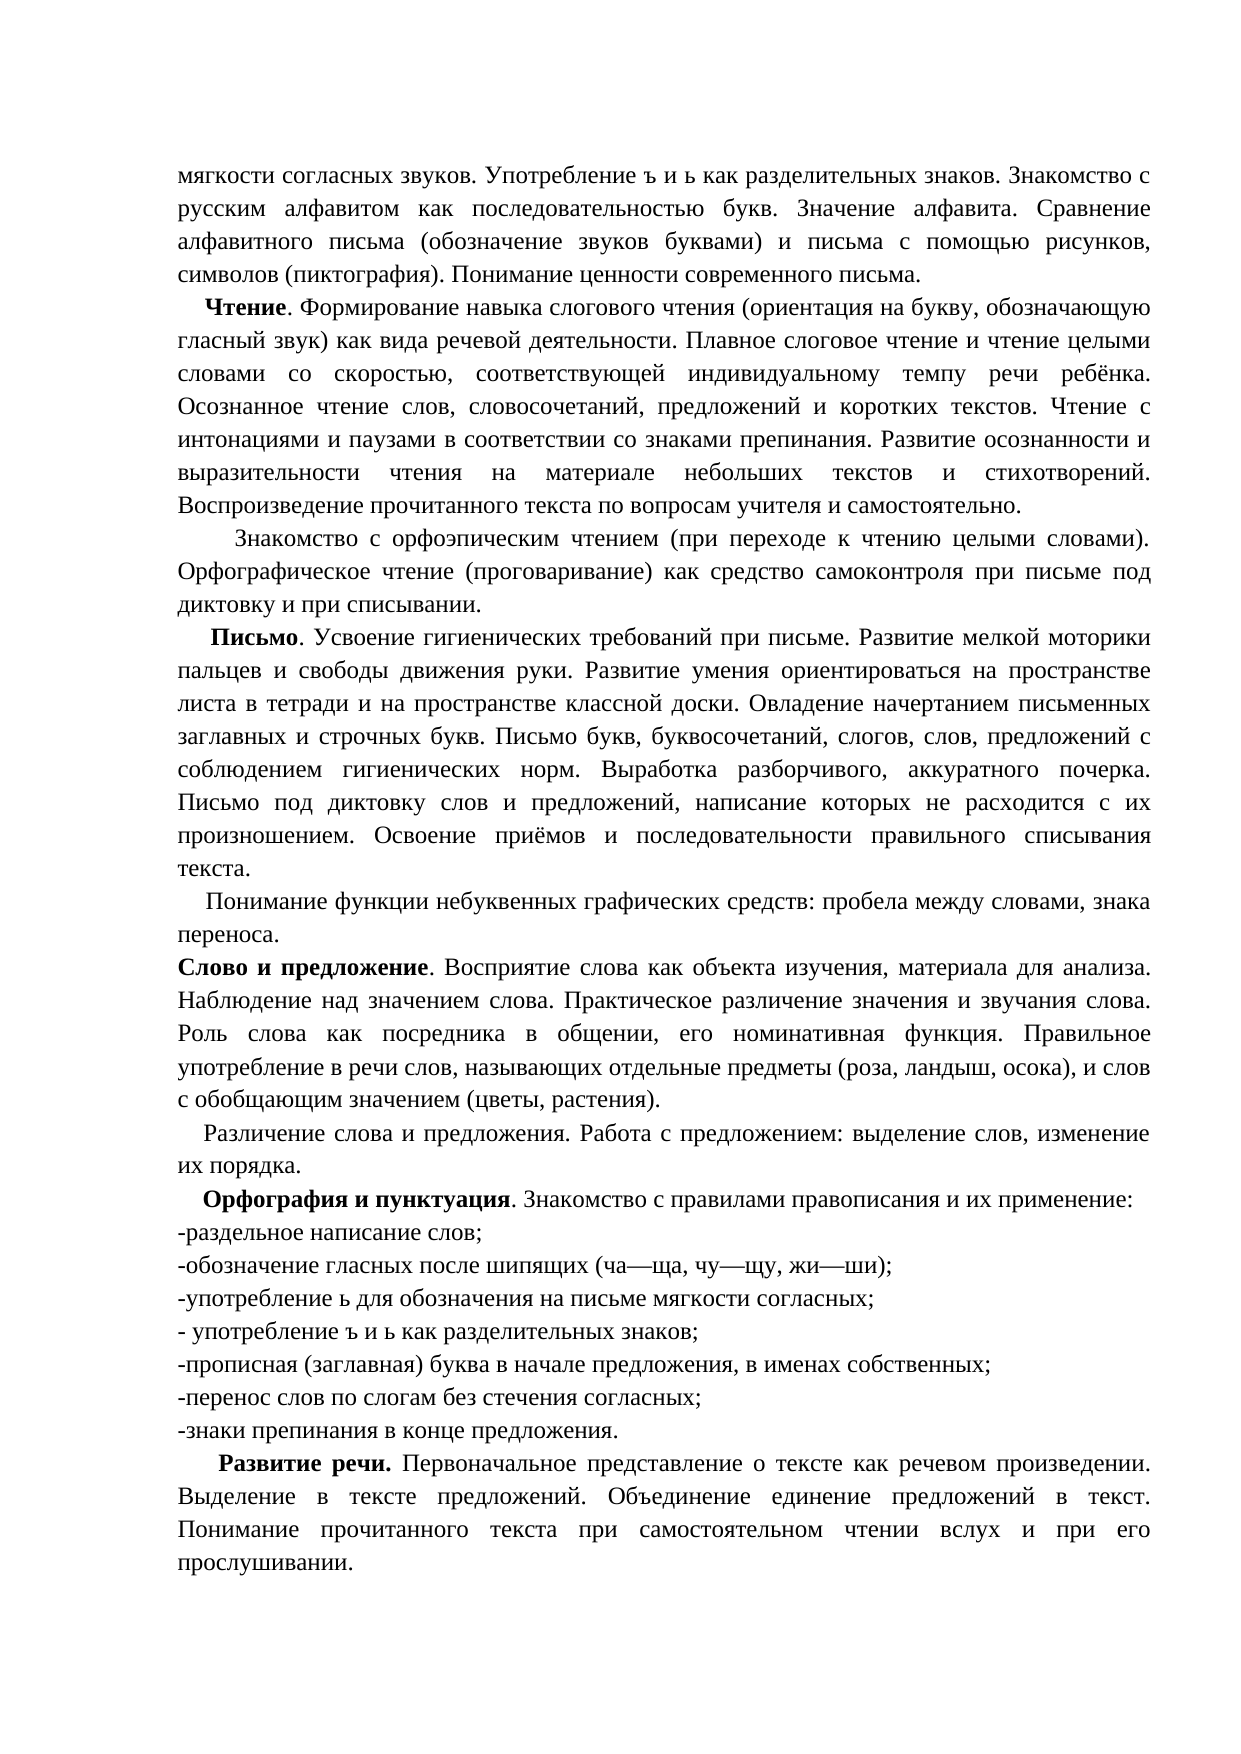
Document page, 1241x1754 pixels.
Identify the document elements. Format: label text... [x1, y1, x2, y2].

text - употребление ъ и ь как разделительных знаков; [177, 1316, 1152, 1344]
text Знакомство с орфоэпическим чтением (при переходе к чтению целыми словами). Орфографическое чтение (проговаривание) как средство самоконтроля при письме под диктовку и при списывании. [177, 523, 1152, 618]
text Слово и предложение. Восприятие слова как объекта изучения, материала для анализа. Наблюдение над значением слова. Практическое различение значения и звучания слова. Роль слова как посредника в общении, его номинативная функция. Правильное употребление в речи слов, называющих отдельные предметы (роза, ландыш, осока), и слов с обобщающим значением (цветы, растения). [177, 952, 1152, 1113]
text Орфография и пунктуация. Знакомство с правилами правописания и их применение: [177, 1184, 1152, 1212]
text -раздельное написание слов; [177, 1217, 1152, 1245]
text Чтение. Формирование навыка слогового чтения (ориентация на букву, обозначающую гласный звук) как вида речевой деятельности. Плавное слоговое чтение и чтение целыми словами со скоростью, соответствующей индивидуальному темпу речи ребёнка. Осознанное чтение слов, словосочетаний, предложений и коротких текстов. Чтение с интонациями и паузами в соответствии со знаками препинания. Развитие осознанности и выразительности чтения на материале небольших текстов и стихотворений. Воспроизведение прочитанного текста по вопросам учителя и самостоятельно. [177, 292, 1152, 519]
text Развитие речи. Первоначальное представление о тексте как речевом произведении. Выделение в тексте предложений. Объединение единение предложений в текст. Понимание прочитанного текста при самостоятельном чтении вслух и при его прослушивании. [177, 1448, 1152, 1576]
text -употребление ь для обозначения на письме мягкости согласных; [177, 1283, 1152, 1311]
text Различение слова и предложения. Работа с предложением: выделение слов, изменение их порядка. [177, 1118, 1152, 1179]
text -прописная (заглавная) буква в начале предложения, в именах собственных; [177, 1349, 1152, 1377]
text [177, 160, 1152, 288]
text -знаки препинания в конце предложения. [177, 1415, 1152, 1443]
text Понимание функции небуквенных графических средств: пробела между словами, знака переноса. [177, 886, 1152, 948]
text Письмо. Усвоение гигиенических требований при письме. Развитие мелкой моторики пальцев и свободы движения руки. Развитие умения ориентироваться на пространстве листа в тетради и на пространстве классной доски. Овладение начертанием письменных заглавных и строчных букв. Письмо букв, буквосочетаний, слогов, слов, предложений с соблюдением гигиенических норм. Выработка разборчивого, аккуратного почерка. Письмо под диктовку слов и предложений, написание которых не расходится с их произношением. Освоение приёмов и последовательности правильного списывания текста. [177, 622, 1152, 882]
text -перенос слов по слогам без стечения согласных; [177, 1382, 1152, 1411]
text -обозначение гласных после шипящих (ча—ща, чу—щу, жи—ши); [177, 1250, 1152, 1278]
